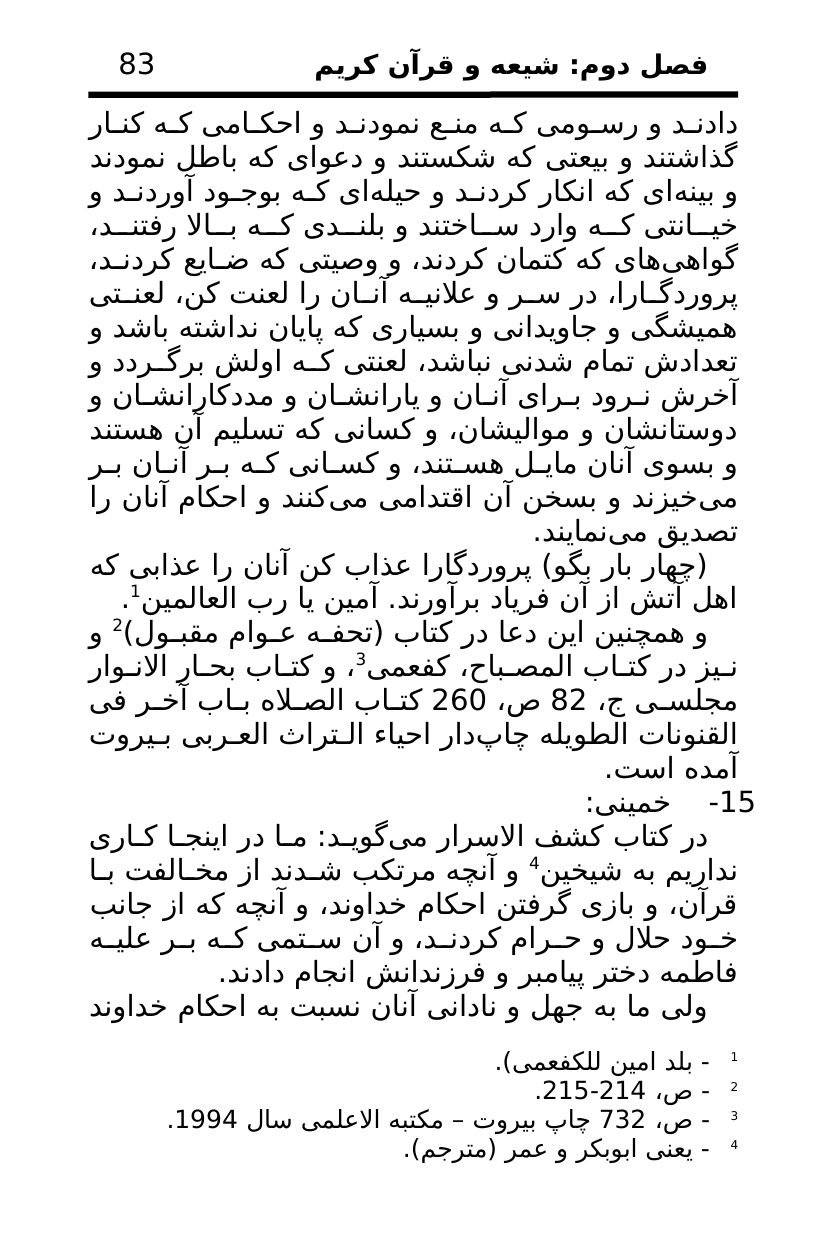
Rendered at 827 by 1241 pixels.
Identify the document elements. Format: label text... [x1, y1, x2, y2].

text (چهار بار بگو) پروردگارا عذاب کن آنان را عذابی که اهل آتش از آن فریاد برآورند. آمین یا رب العالمین. [89, 548, 738, 616]
text و همچنین این دعا در کتاب (تحفه عوام مقبول) و نیز در کتاب المصباح، کفعمی، و کتاب بحار الانوار مجلسی ج، 82 ص، 260 کتاب الصلاه باب آخر فی القنونات الطویله چاپ‌دار احیاء التراث العربی بیروت آمده است. [89, 616, 738, 786]
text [89, 106, 738, 548]
text در کتاب کشف الاسرار می‌گوید: ما در اینجا کاری نداریم به شیخین و آنچه مرتکب شدند از مخالفت با قرآن، و بازی گرفتن احکام خداوند، و آنچه که از جانب خود حلال و حرام کردند، و آن ستمی که بر علیه فاطمه دختر پیامبر و فرزندانش انجام دادند. [89, 819, 738, 989]
list خمینی: [89, 786, 708, 819]
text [89, 989, 738, 1023]
